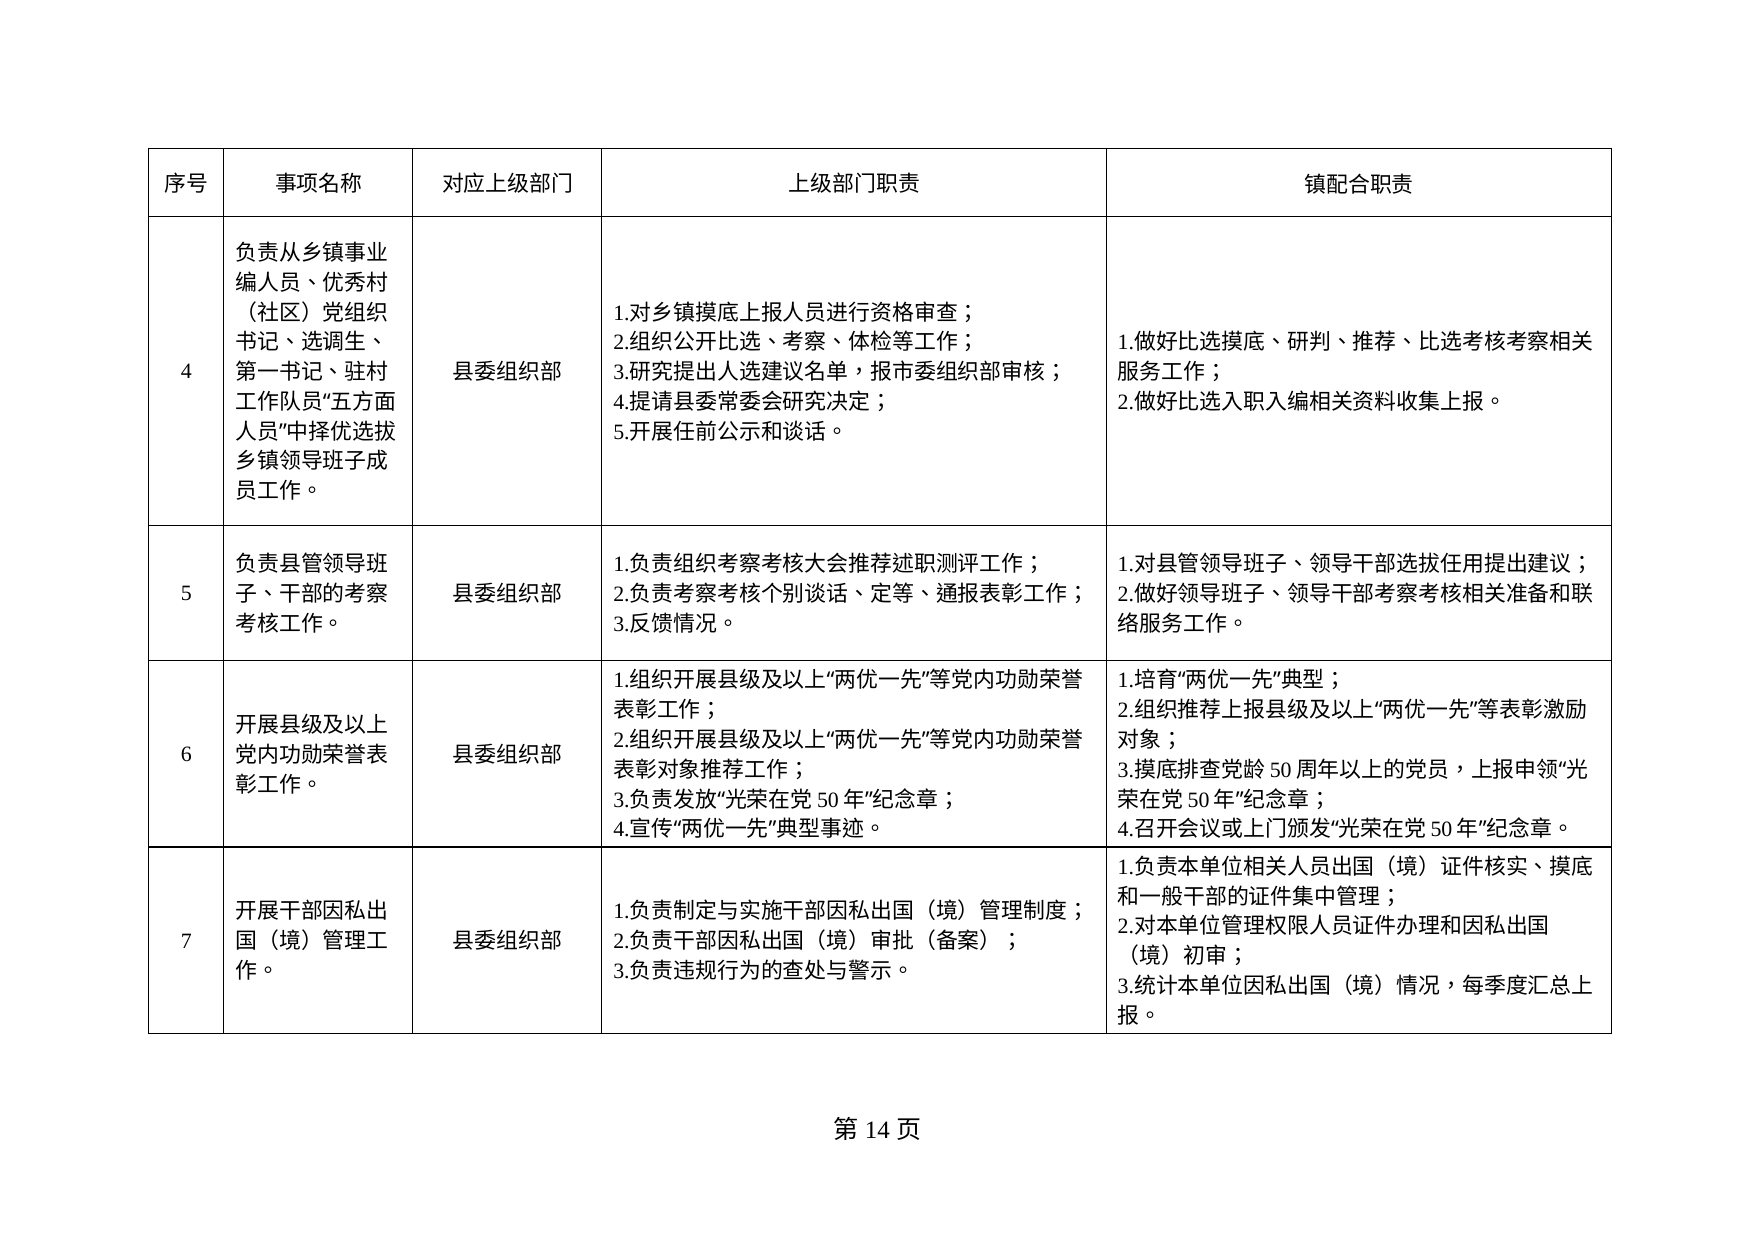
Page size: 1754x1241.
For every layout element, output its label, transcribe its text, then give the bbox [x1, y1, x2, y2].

table_header 事项名称 [224, 149, 412, 216]
table_cell 县委组织部 [413, 661, 601, 846]
table_cell 开展县级及以上党内功勋荣誉表彰工作。 [224, 661, 412, 846]
table_header 镇配合职责 [1107, 149, 1611, 216]
table_cell 1.负责制定与实施干部因私出国（境）管理制度； 2.负责干部因私出国（境）审批（备案）； 3.负责违规行为的查处与警示。 [602, 848, 1106, 1033]
table_cell 县委组织部 [413, 217, 601, 525]
table_cell 1.对乡镇摸底上报人员进行资格审查； 2.组织公开比选、考察、体检等工作； 3.研究提出人选建议名单，报市委组织部审核； 4.提请县委常委会研究决定； 5.开展任前公示和谈话。 [602, 217, 1106, 525]
table_cell 1.对县管领导班子、领导干部选拔任用提出建议； 2.做好领导班子、领导干部考察考核相关准备和联络服务工作。 [1107, 526, 1611, 660]
table_cell 负责县管领导班子、干部的考察考核工作。 [224, 526, 412, 660]
table_cell 5 [149, 526, 223, 660]
table_cell 负责从乡镇事业编人员、优秀村（社区）党组织书记、选调生、第一书记、驻村工作队员“五方面人员”中择优选拔乡镇领导班子成员工作。 [224, 217, 412, 525]
table_cell 县委组织部 [413, 526, 601, 660]
table_cell 县委组织部 [413, 848, 601, 1033]
table_header 对应上级部门 [413, 149, 601, 216]
table_cell 1.负责组织考察考核大会推荐述职测评工作； 2.负责考察考核个别谈话、定等、通报表彰工作； 3.反馈情况。 [602, 526, 1106, 660]
table_cell 1.做好比选摸底、研判、推荐、比选考核考察相关服务工作； 2.做好比选入职入编相关资料收集上报。 [1107, 217, 1611, 525]
table_cell 1.组织开展县级及以上“两优一先”等党内功勋荣誉表彰工作； 2.组织开展县级及以上“两优一先”等党内功勋荣誉表彰对象推荐工作； 3.负责发放“光荣在党50年”纪念章； 4.宣传“两优一先”典型事迹。 [602, 661, 1106, 846]
table_cell 4 [149, 217, 223, 525]
table_cell 开展干部因私出国（境）管理工作。 [224, 848, 412, 1033]
table_cell 6 [149, 661, 223, 846]
table_header 序号 [149, 149, 223, 216]
table_cell 1.培育“两优一先”典型； 2.组织推荐上报县级及以上“两优一先”等表彰激励对象； 3.摸底排查党龄50周年以上的党员，上报申领“光荣在党50年”纪念章； 4.召开会议或上门颁发“光荣在党50年”纪念章。 [1107, 661, 1611, 846]
table_cell 1.负责本单位相关人员出国（境）证件核实、摸底和一般干部的证件集中管理； 2.对本单位管理权限人员证件办理和因私出国（境）初审； 3.统计本单位因私出国（境）情况，每季度汇总上报。 [1107, 848, 1611, 1033]
table_cell 7 [149, 848, 223, 1033]
table_header 上级部门职责 [602, 149, 1106, 216]
